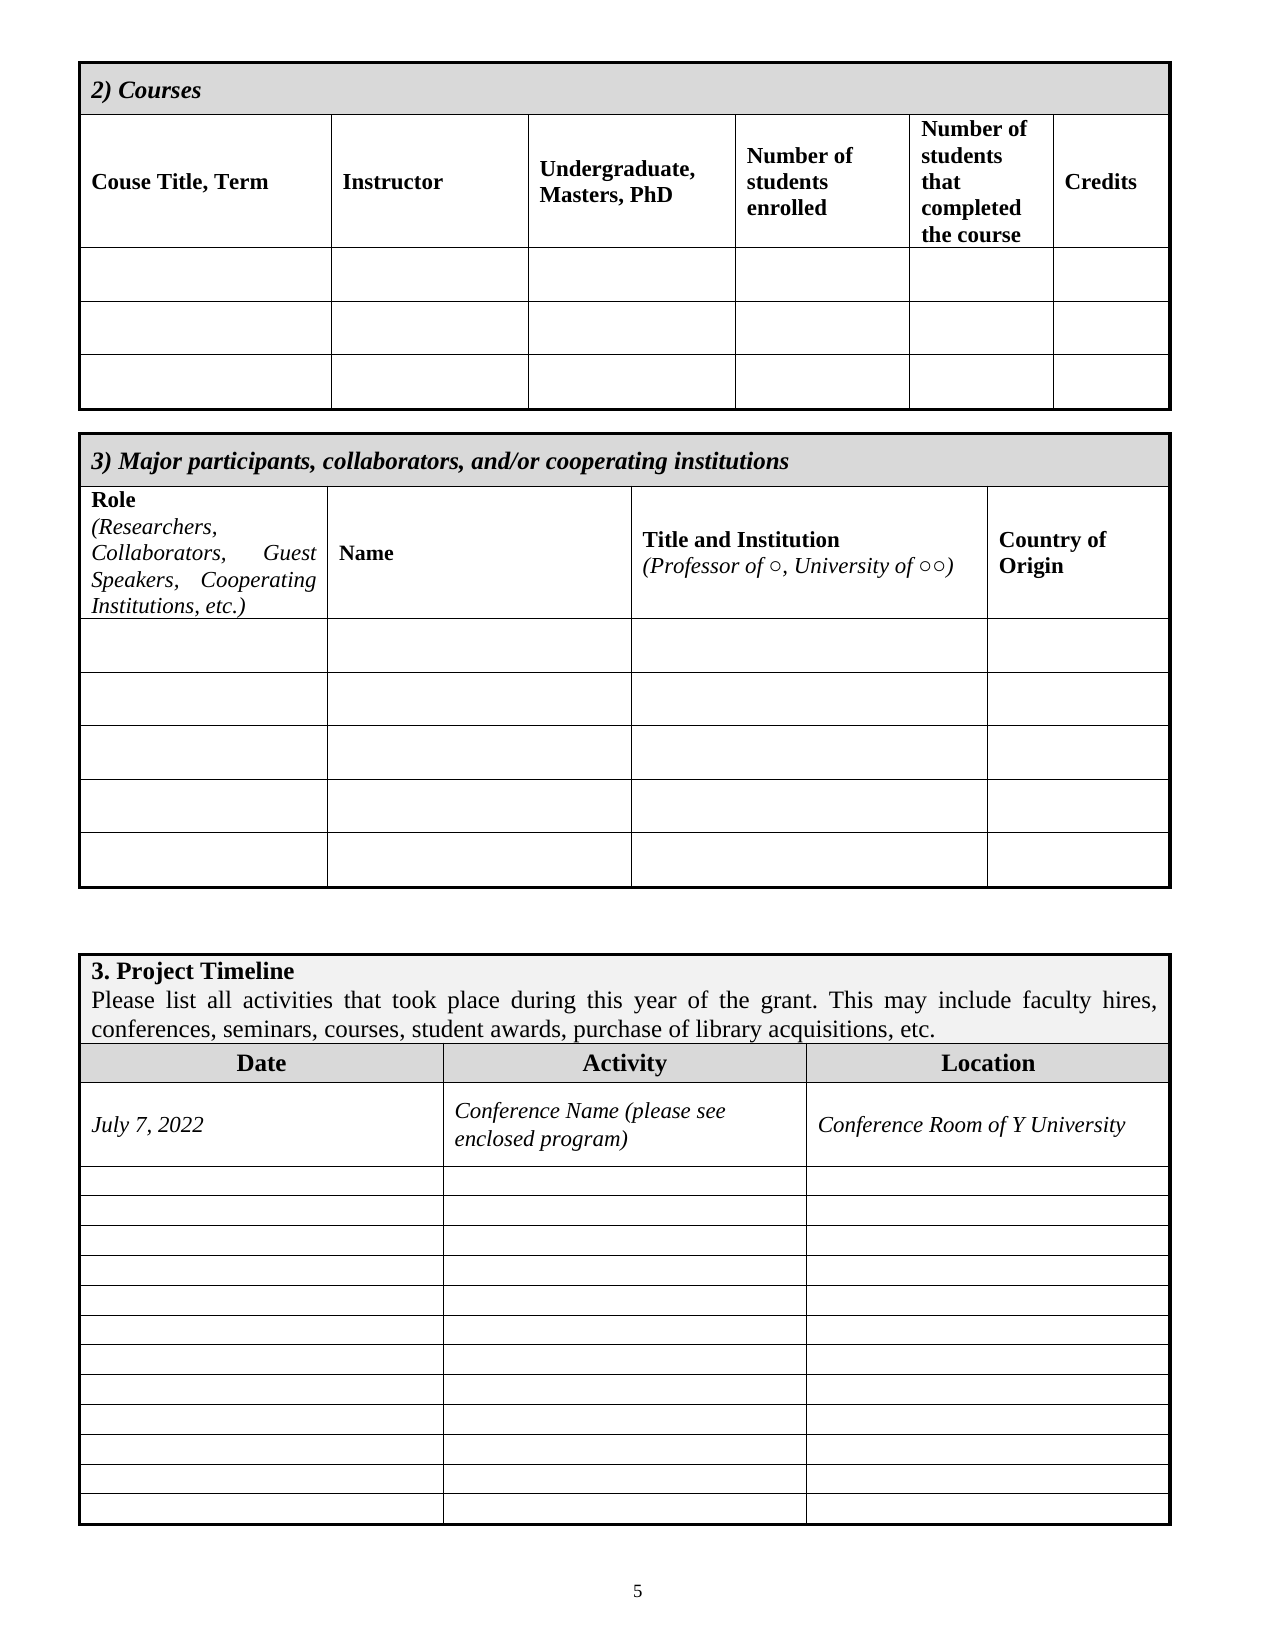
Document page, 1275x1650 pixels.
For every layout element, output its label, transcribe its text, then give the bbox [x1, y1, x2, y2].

table_cell [807, 1256, 1168, 1285]
table_cell [988, 726, 1168, 779]
table_cell [632, 726, 987, 779]
table_cell [736, 302, 909, 354]
table_cell Title and Institution (Professor of ○, University of ○○) [632, 487, 987, 618]
table_cell [444, 1256, 806, 1285]
table_cell [81, 673, 327, 725]
table_cell [81, 1435, 443, 1463]
table_cell [332, 302, 528, 354]
table_cell [444, 1286, 806, 1314]
table_cell [529, 248, 735, 301]
table_cell [81, 780, 327, 832]
table_cell [444, 1316, 806, 1344]
table_cell [444, 1465, 806, 1493]
table_cell [444, 1196, 806, 1225]
table_cell [807, 1405, 1168, 1434]
table_cell Location [807, 1044, 1168, 1082]
table_cell [807, 1465, 1168, 1493]
table_cell [807, 1435, 1168, 1463]
table_cell [81, 833, 327, 886]
table_cell [807, 1316, 1168, 1344]
table_cell Conference Room of Y University [807, 1083, 1168, 1166]
table_cell [444, 1375, 806, 1404]
table_cell [332, 248, 528, 301]
table_cell [81, 1345, 443, 1374]
table_cell July 7, 2022 [81, 1083, 443, 1166]
table_cell [988, 780, 1168, 832]
table_cell [81, 1316, 443, 1344]
table_cell [736, 355, 909, 407]
table_cell [444, 1167, 806, 1195]
table_cell [529, 355, 735, 407]
table_cell Activity [444, 1044, 806, 1082]
table_cell [81, 619, 327, 672]
table_cell [81, 1196, 443, 1225]
table_cell Name [328, 487, 631, 618]
table_cell Credits [1054, 115, 1168, 247]
table_cell [81, 302, 331, 354]
table_cell [81, 355, 331, 407]
table_cell [81, 726, 327, 779]
table_cell [632, 673, 987, 725]
table_cell [1054, 355, 1168, 407]
table_cell [444, 1435, 806, 1463]
table_cell [444, 1226, 806, 1255]
table_cell Role (Researchers, Collaborators, Guest Speakers, Cooperating Institutions, etc.) [81, 487, 327, 618]
table_cell [632, 780, 987, 832]
table_cell [529, 302, 735, 354]
table_cell Instructor [332, 115, 528, 247]
table_cell [807, 1167, 1168, 1195]
table_cell [81, 1405, 443, 1434]
table_cell [81, 1465, 443, 1493]
table_cell [1054, 248, 1168, 301]
table_cell Undergraduate, Masters, PhD [529, 115, 735, 247]
table_cell [328, 780, 631, 832]
table_cell [328, 726, 631, 779]
table_cell Country of Origin [988, 487, 1168, 618]
table_cell [807, 1286, 1168, 1314]
table_cell Date [81, 1044, 443, 1082]
table_cell [81, 1256, 443, 1285]
table_cell [1054, 302, 1168, 354]
table_cell Couse Title, Term [81, 115, 331, 247]
table_cell Number of students enrolled [736, 115, 909, 247]
table_cell [632, 833, 987, 886]
table_cell Conference Name (please see enclosed program) [444, 1083, 806, 1166]
table_header 2) Courses [81, 64, 1168, 114]
table_cell [332, 355, 528, 407]
table_header 3) Major participants, collaborators, and/or cooperating institutions [81, 435, 1168, 486]
table_header 3. Project Timeline Please list all activities that took place during this year of the grant. This may include faculty hires, conferences, seminars, courses, student awards, purchase of library acquisitions, etc. [81, 956, 1168, 1043]
table_cell [81, 1375, 443, 1404]
table_cell [444, 1405, 806, 1434]
table_cell [910, 302, 1053, 354]
table_cell [736, 248, 909, 301]
table_cell [81, 1226, 443, 1255]
table_cell [81, 1494, 443, 1523]
table_cell [81, 1286, 443, 1314]
table_cell [807, 1226, 1168, 1255]
table_cell [910, 248, 1053, 301]
table_cell [807, 1196, 1168, 1225]
table_cell [910, 355, 1053, 407]
table_cell [328, 619, 631, 672]
table_cell [444, 1494, 806, 1523]
table_cell [328, 673, 631, 725]
table_cell [81, 1167, 443, 1195]
table_cell [988, 619, 1168, 672]
table_cell [988, 833, 1168, 886]
table_cell [807, 1345, 1168, 1374]
table_cell [988, 673, 1168, 725]
table_cell [807, 1375, 1168, 1404]
table_cell [444, 1345, 806, 1374]
table_cell [632, 619, 987, 672]
table_cell Number of students that completed the course [910, 115, 1053, 247]
table_cell [81, 248, 331, 301]
table_cell [807, 1494, 1168, 1523]
table_cell [328, 833, 631, 886]
